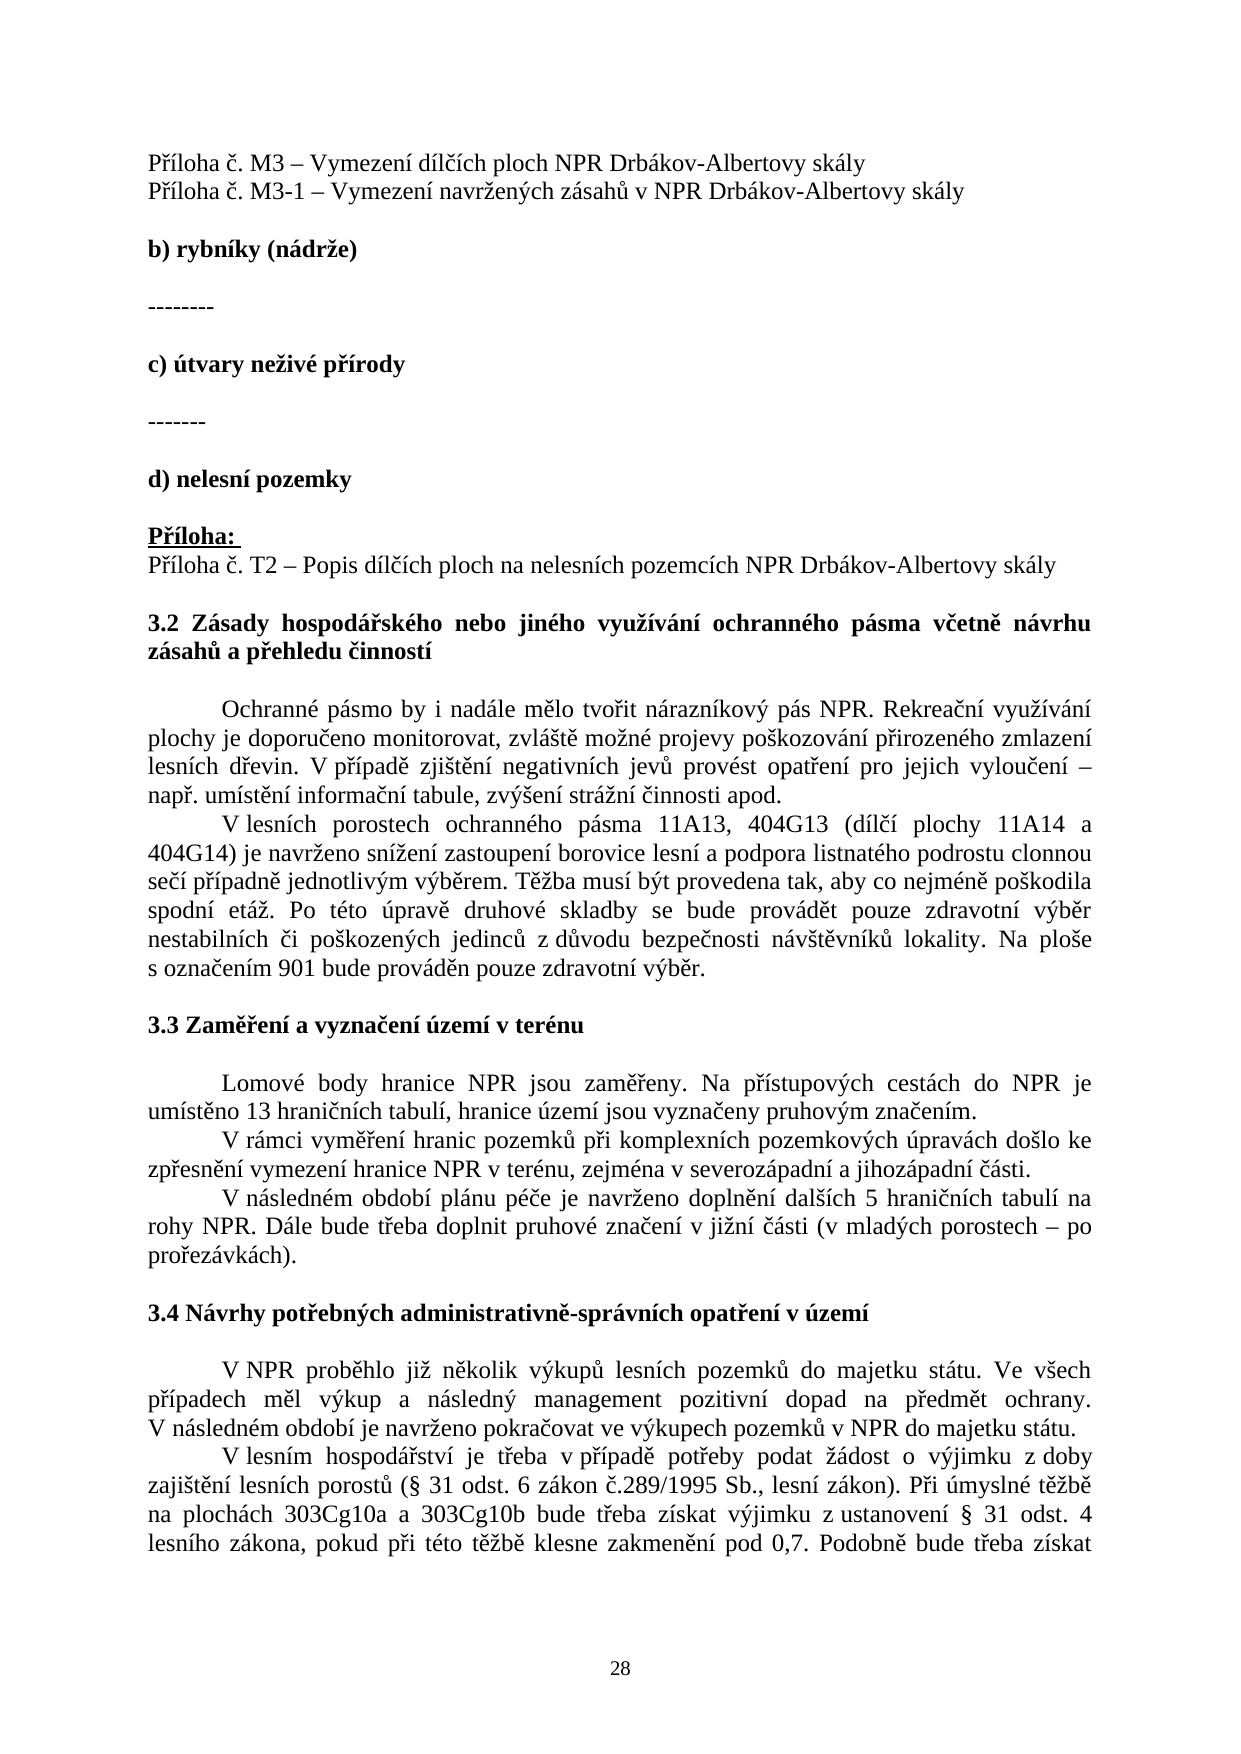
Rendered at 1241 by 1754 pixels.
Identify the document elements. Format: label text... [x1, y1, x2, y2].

text -------- [148, 291, 1092, 320]
text V následném období plánu péče je navrženo doplnění dalších 5 hraničních tabulí na rohy NPR. Dále bude třeba doplnit pruhové značení v jižní části (v mladých porostech – po prořezávkách). [148, 1183, 1092, 1269]
text d) nelesní pozemky [148, 464, 1092, 493]
text V rámci vyměření hranic pozemků při komplexních pozemkových úpravách došlo ke zpřesnění vymezení hranice NPR v terénu, zejména v severozápadní a jihozápadní části. [148, 1125, 1092, 1183]
text Ochranné pásmo by i nadále mělo tvořit nárazníkový pás NPR. Rekreační využívání plochy je doporučeno monitorovat, zvláště možné projevy poškozování přirozeného zmlazení lesních dřevin. V případě zjištění negativních jevů provést opatření pro jejich vyloučení – např. umístění informační tabule, zvýšení strážní činnosti apod. [148, 694, 1092, 809]
text c) útvary neživé přírody [148, 349, 1092, 378]
text V NPR proběhlo již několik výkupů lesních pozemků do majetku státu. Ve všech případech měl výkup a následný management pozitivní dopad na předmět ochrany. V následném období je navrženo pokračovat ve výkupech pozemků v NPR do majetku státu. [148, 1355, 1092, 1441]
text b) rybníky (nádrže) [148, 234, 1092, 263]
text Příloha č. T2 – Popis dílčích ploch na nelesních pozemcích NPR Drbákov-Albertovy skály [148, 550, 1092, 579]
text Příloha č. M3-1 – Vymezení navržených zásahů v NPR Drbákov-Albertovy skály [148, 176, 1092, 205]
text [148, 1441, 1092, 1556]
text Lomové body hranice NPR jsou zaměřeny. Na přístupových cestách do NPR je umístěno 13 hraničních tabulí, hranice území jsou vyznačeny pruhovým značením. [148, 1068, 1092, 1125]
text Příloha č. M3 – Vymezení dílčích ploch NPR Drbákov-Albertovy skály [148, 148, 1092, 176]
text ------- [148, 406, 1092, 435]
text V lesních porostech ochranného pásma 11A13, 404G13 (dílčí plochy 11A14 a 404G14) je navrženo snížení zastoupení borovice lesní a podpora listnatého podrostu clonnou sečí případně jednotlivým výběrem. Těžba musí být provedena tak, aby co nejméně poškodila spodní etáž. Po této úpravě druhové skladby se bude provádět pouze zdravotní výběr nestabilních či poškozených jedinců z důvodu bezpečnosti návštěvníků lokality. Na ploše s označením 901 bude prováděn pouze zdravotní výběr. [148, 809, 1092, 981]
subtitle 3.4 Návrhy potřebných administrativně-správních opatření v území [148, 1298, 1092, 1326]
list Příloha: [148, 521, 1092, 550]
subtitle 3.2 Zásady hospodářského nebo jiného využívání ochranného pásma včetně návrhu zásahů a přehledu činností [148, 608, 1092, 665]
subtitle 3.3 Zaměření a vyznačení území v terénu [148, 1010, 1092, 1039]
